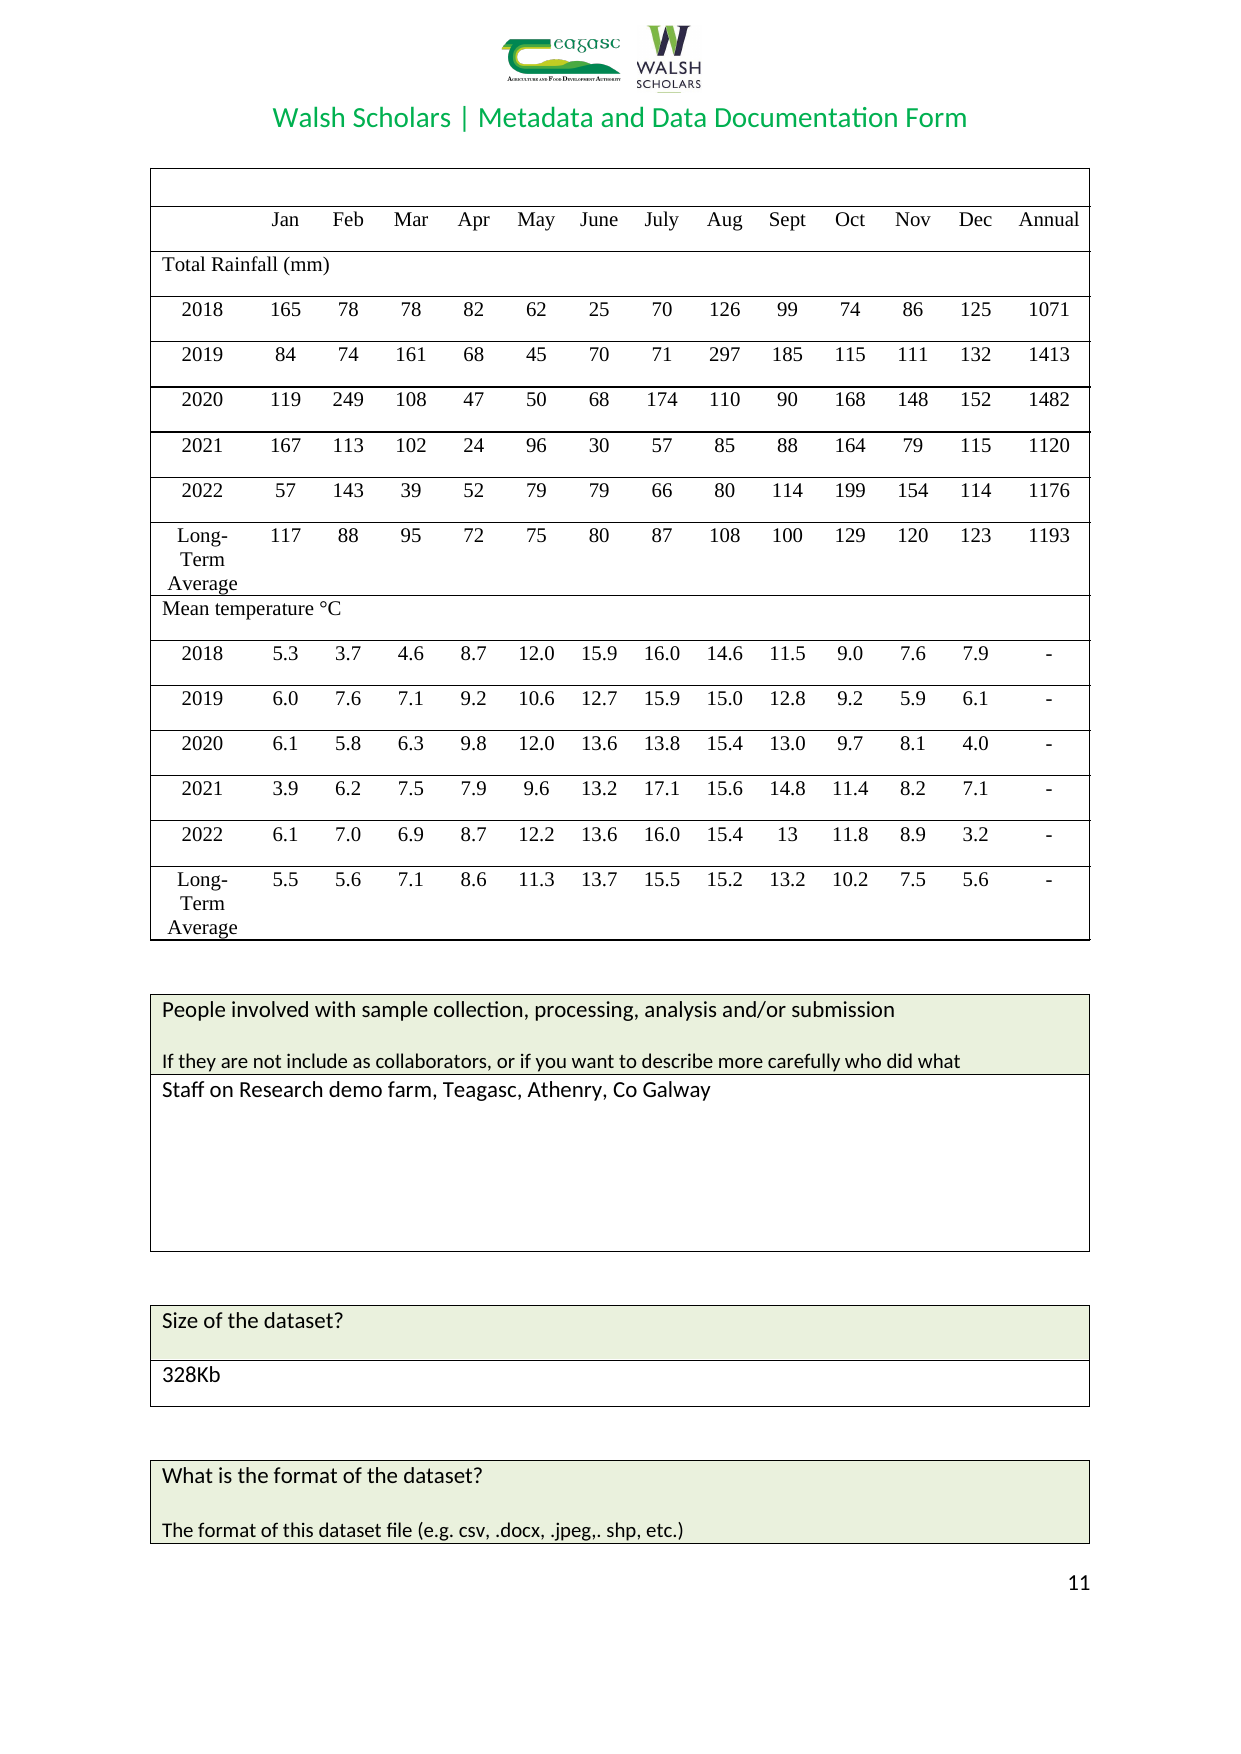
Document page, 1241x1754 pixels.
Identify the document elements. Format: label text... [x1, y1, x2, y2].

picture [637, 25, 703, 93]
table_header Size of the dataset? [151, 1306, 1089, 1359]
table_cell Table 2. Monthly temperature and rainfall data in years 2018-2021 and the long-term average (Met Éireann, 2023) reference period 1981-2010). [151, 252, 1089, 296]
table_header People involved with sample collection, processing, analysis and/or submission If they are not include as collaborators, or if you want to describe more carefully who did what [151, 995, 1089, 1074]
table_header What is the format of the dataset? The format of this dataset file (e.g. csv, .docx, .jpeg,. shp, etc.) [151, 1461, 1089, 1543]
table_cell Table 2. Monthly temperature and rainfall data in years 2018-2021 and the long-term average (Met Éireann, 2023) reference period 1981-2010). [151, 776, 1089, 820]
table_cell Table 2. Monthly temperature and rainfall data in years 2018-2021 and the long-term average (Met Éireann, 2023) reference period 1981-2010). [151, 821, 1089, 866]
table_cell Table 2. Monthly temperature and rainfall data in years 2018-2021 and the long-term average (Met Éireann, 2023) reference period 1981-2010). [151, 297, 1089, 341]
table_cell Table 2. Monthly temperature and rainfall data in years 2018-2021 and the long-term average (Met Éireann, 2023) reference period 1981-2010). [151, 596, 1089, 640]
picture [501, 39, 621, 81]
table_cell Table 2. Monthly temperature and rainfall data in years 2018-2021 and the long-term average (Met Éireann, 2023) reference period 1981-2010). [151, 686, 1089, 730]
table_cell Table 2. Monthly temperature and rainfall data in years 2018-2021 and the long-term average (Met Éireann, 2023) reference period 1981-2010). [151, 342, 1089, 386]
table_cell Table 2. Monthly temperature and rainfall data in years 2018-2021 and the long-term average (Met Éireann, 2023) reference period 1981-2010). [151, 433, 1089, 477]
table_cell Table 2. Monthly temperature and rainfall data in years 2018-2021 and the long-term average (Met Éireann, 2023) reference period 1981-2010). [151, 388, 1089, 431]
table_cell Table 2. Monthly temperature and rainfall data in years 2018-2021 and the long-term average (Met Éireann, 2023) reference period 1981-2010). [151, 731, 1089, 775]
table_cell Table 2. Monthly temperature and rainfall data in years 2018-2021 and the long-term average (Met Éireann, 2023) reference period 1981-2010). [151, 641, 1089, 685]
table_cell Table 2. Monthly temperature and rainfall data in years 2018-2021 and the long-term average (Met Éireann, 2023) reference period 1981-2010). [151, 478, 1089, 522]
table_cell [151, 169, 1089, 206]
table_cell Table 2. Monthly temperature and rainfall data in years 2018-2021 and the long-term average (Met Éireann, 2023) reference period 1981-2010). [151, 523, 1089, 595]
table_cell 328Kb [151, 1361, 1089, 1406]
table_cell Table 2. Monthly temperature and rainfall data in years 2018-2021 and the long-term average (Met Éireann, 2023) reference period 1981-2010). [151, 867, 1089, 939]
table_cell Staff on Research demo farm, Teagasc, Athenry, Co Galway [151, 1075, 1089, 1251]
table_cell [151, 207, 1089, 251]
